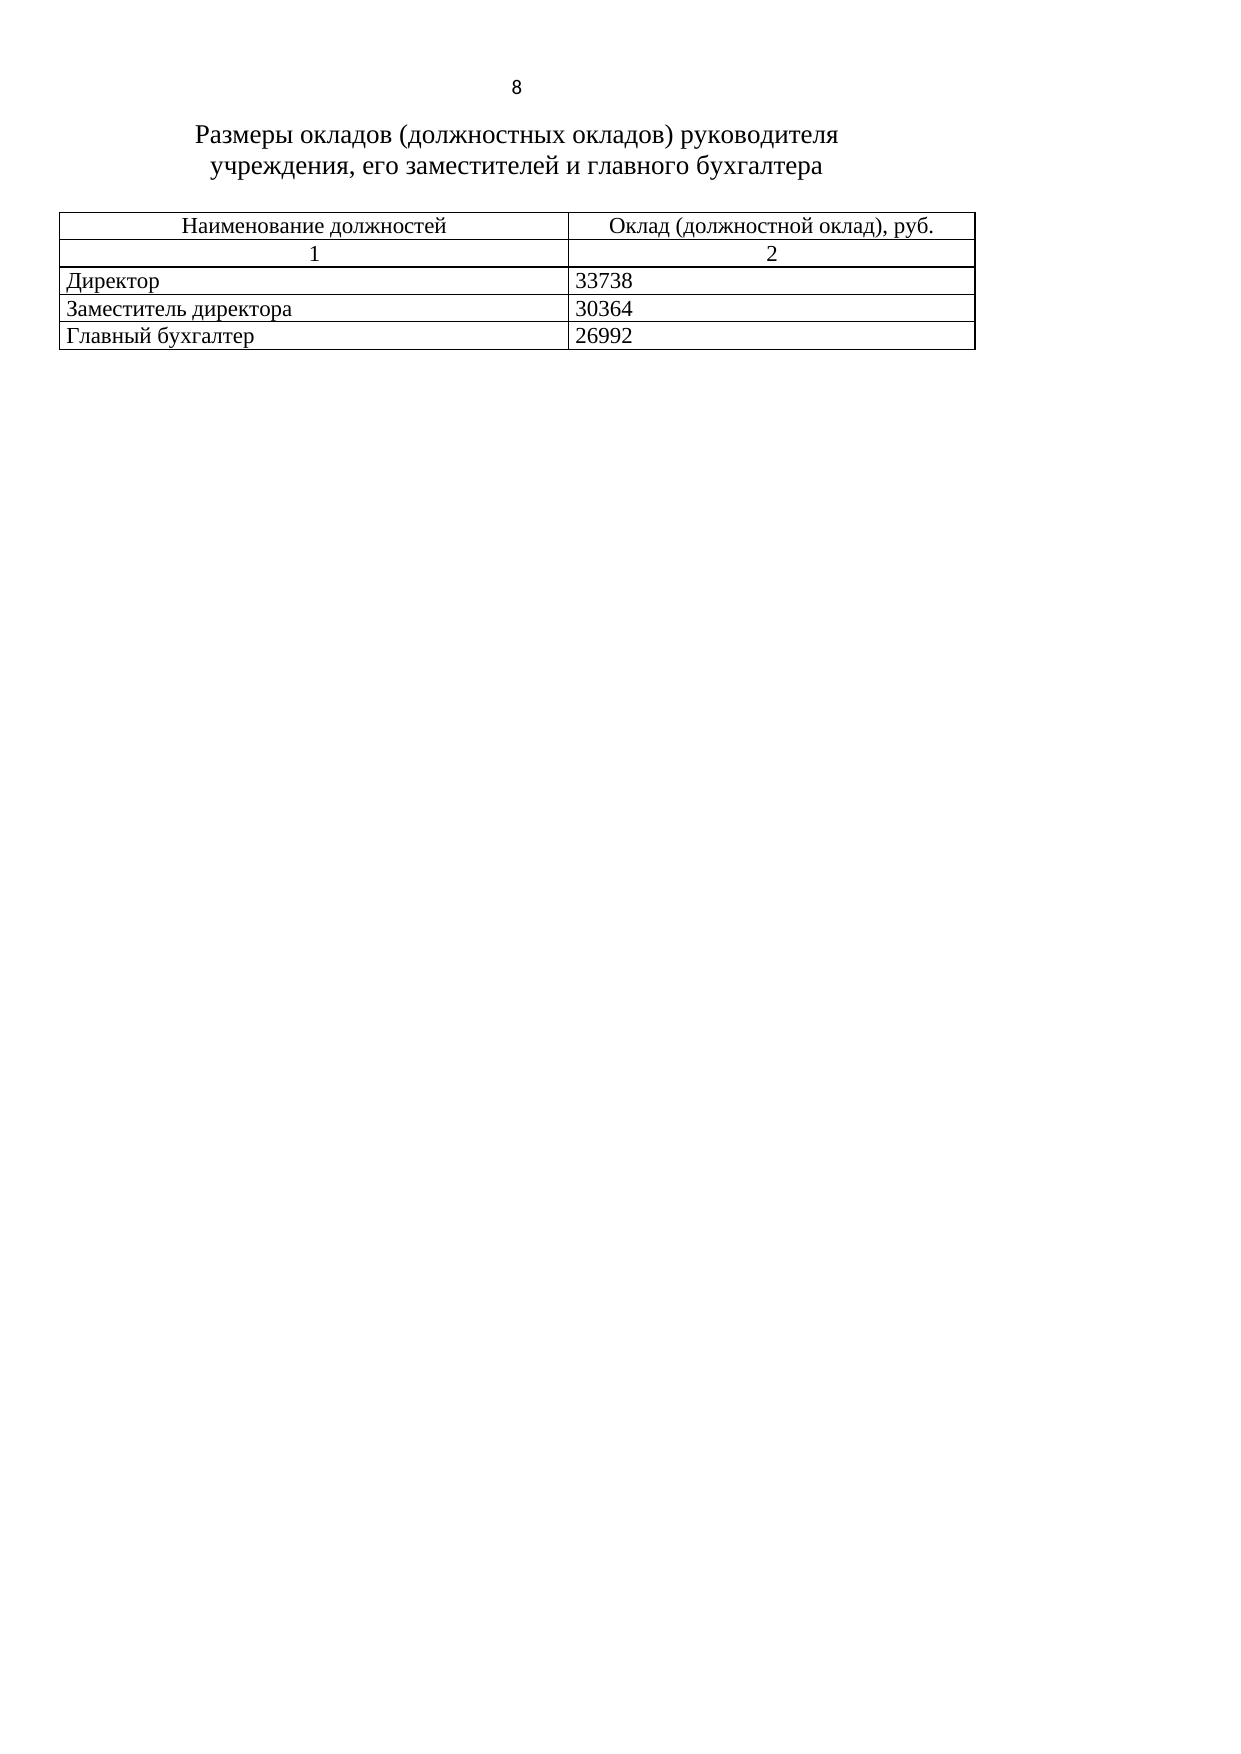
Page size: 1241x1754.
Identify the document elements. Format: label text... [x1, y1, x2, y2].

table_cell 1 [60, 240, 568, 266]
table_header Наименование должностей [60, 213, 568, 239]
table_cell Директор [60, 268, 568, 294]
table_cell 26992 [569, 322, 974, 348]
text Размеры окладов (должностных окладов) руководителя [59, 118, 974, 149]
table_header Оклад (должностной оклад), руб. [569, 213, 974, 239]
table_cell 30364 [569, 295, 974, 321]
table_cell Главный бухгалтер [60, 322, 568, 348]
table_cell Заместитель директора [60, 295, 568, 321]
table_cell 33738 [569, 268, 974, 294]
table_cell 2 [569, 240, 974, 266]
text учреждения, его заместителей и главного бухгалтера [59, 149, 974, 180]
